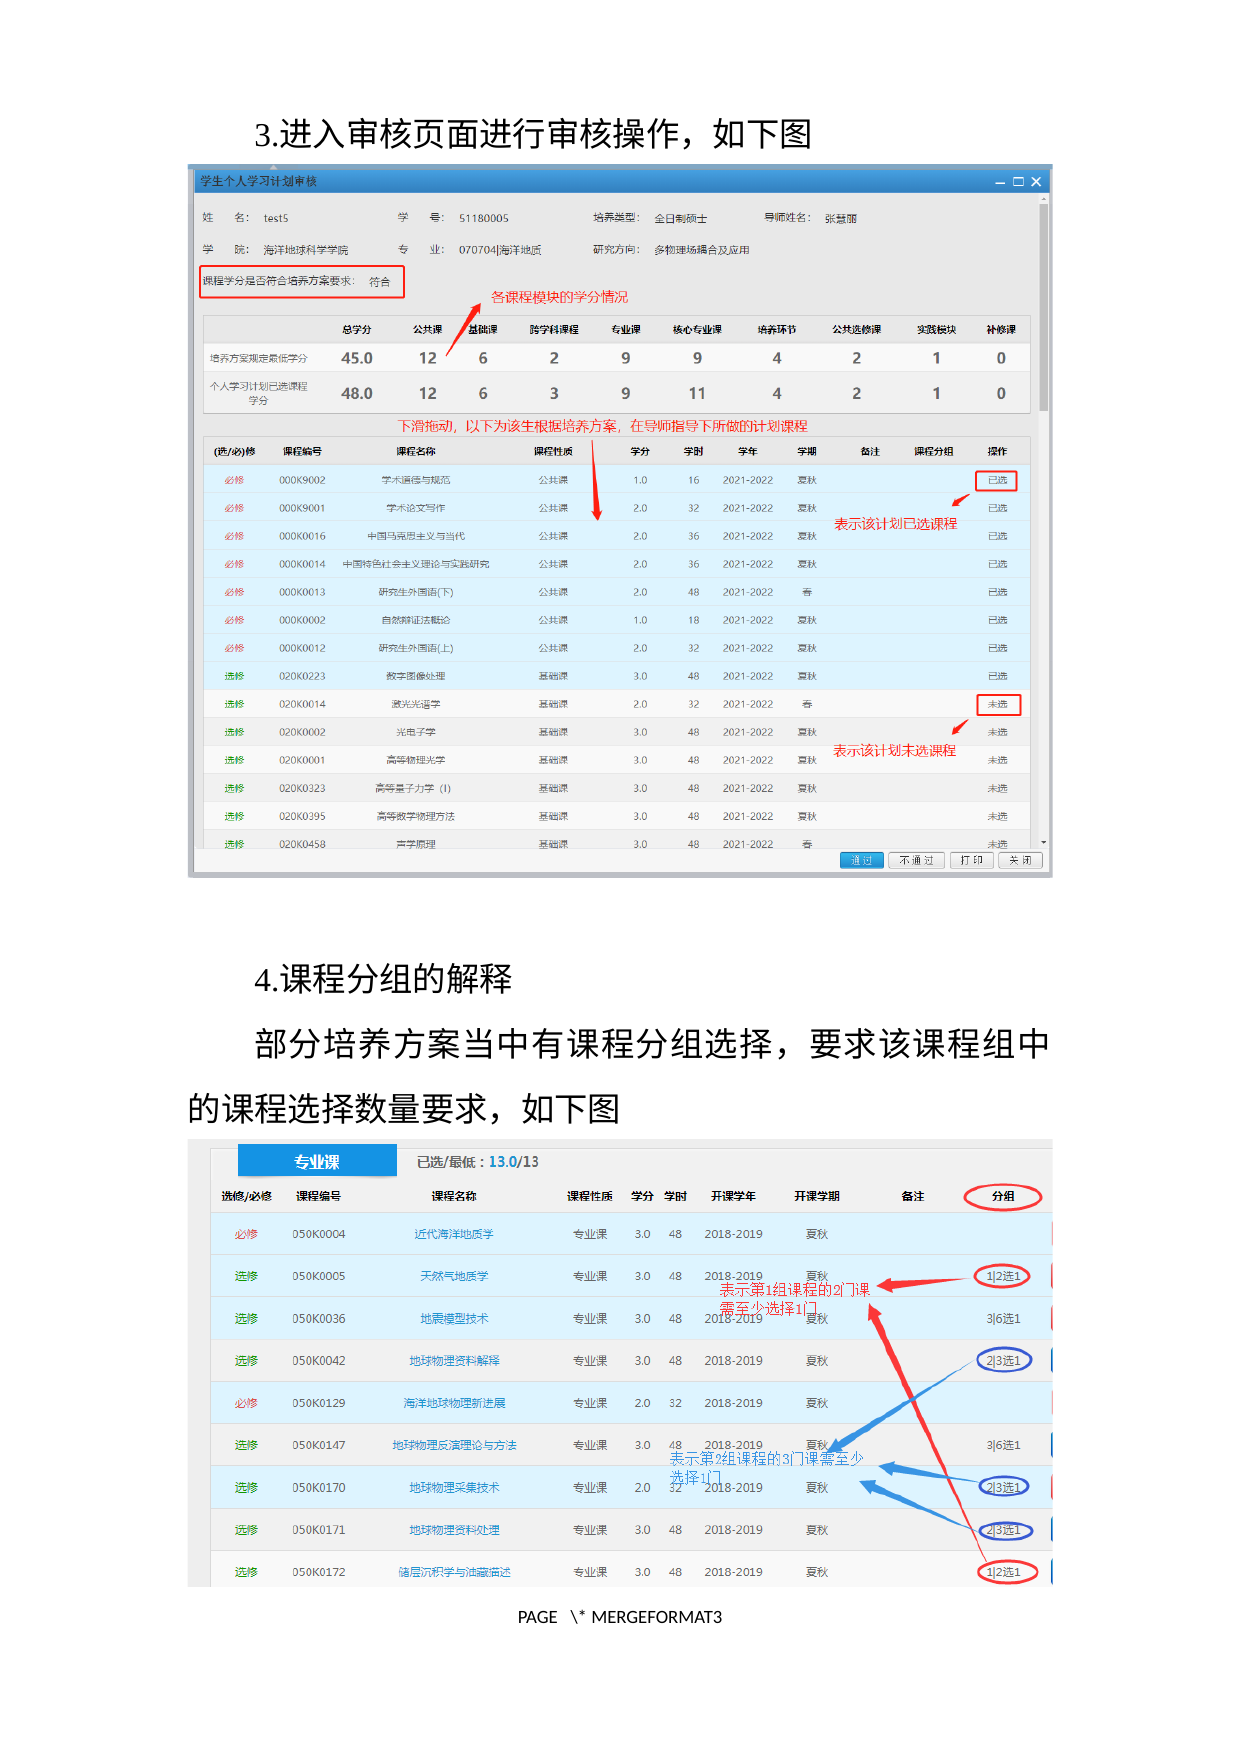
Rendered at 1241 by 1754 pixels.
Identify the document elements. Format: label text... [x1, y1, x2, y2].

text 4.课程分组的解释 [187, 944, 1053, 1009]
text 3.进入审核页面进行审核操作，如下图 [187, 99, 1053, 164]
text 部分培养方案当中有课程分组选择，要求该课程组中的课程选择数量要求，如下图 [187, 1009, 1053, 1139]
picture [187, 164, 1053, 878]
picture [187, 1139, 1053, 1587]
